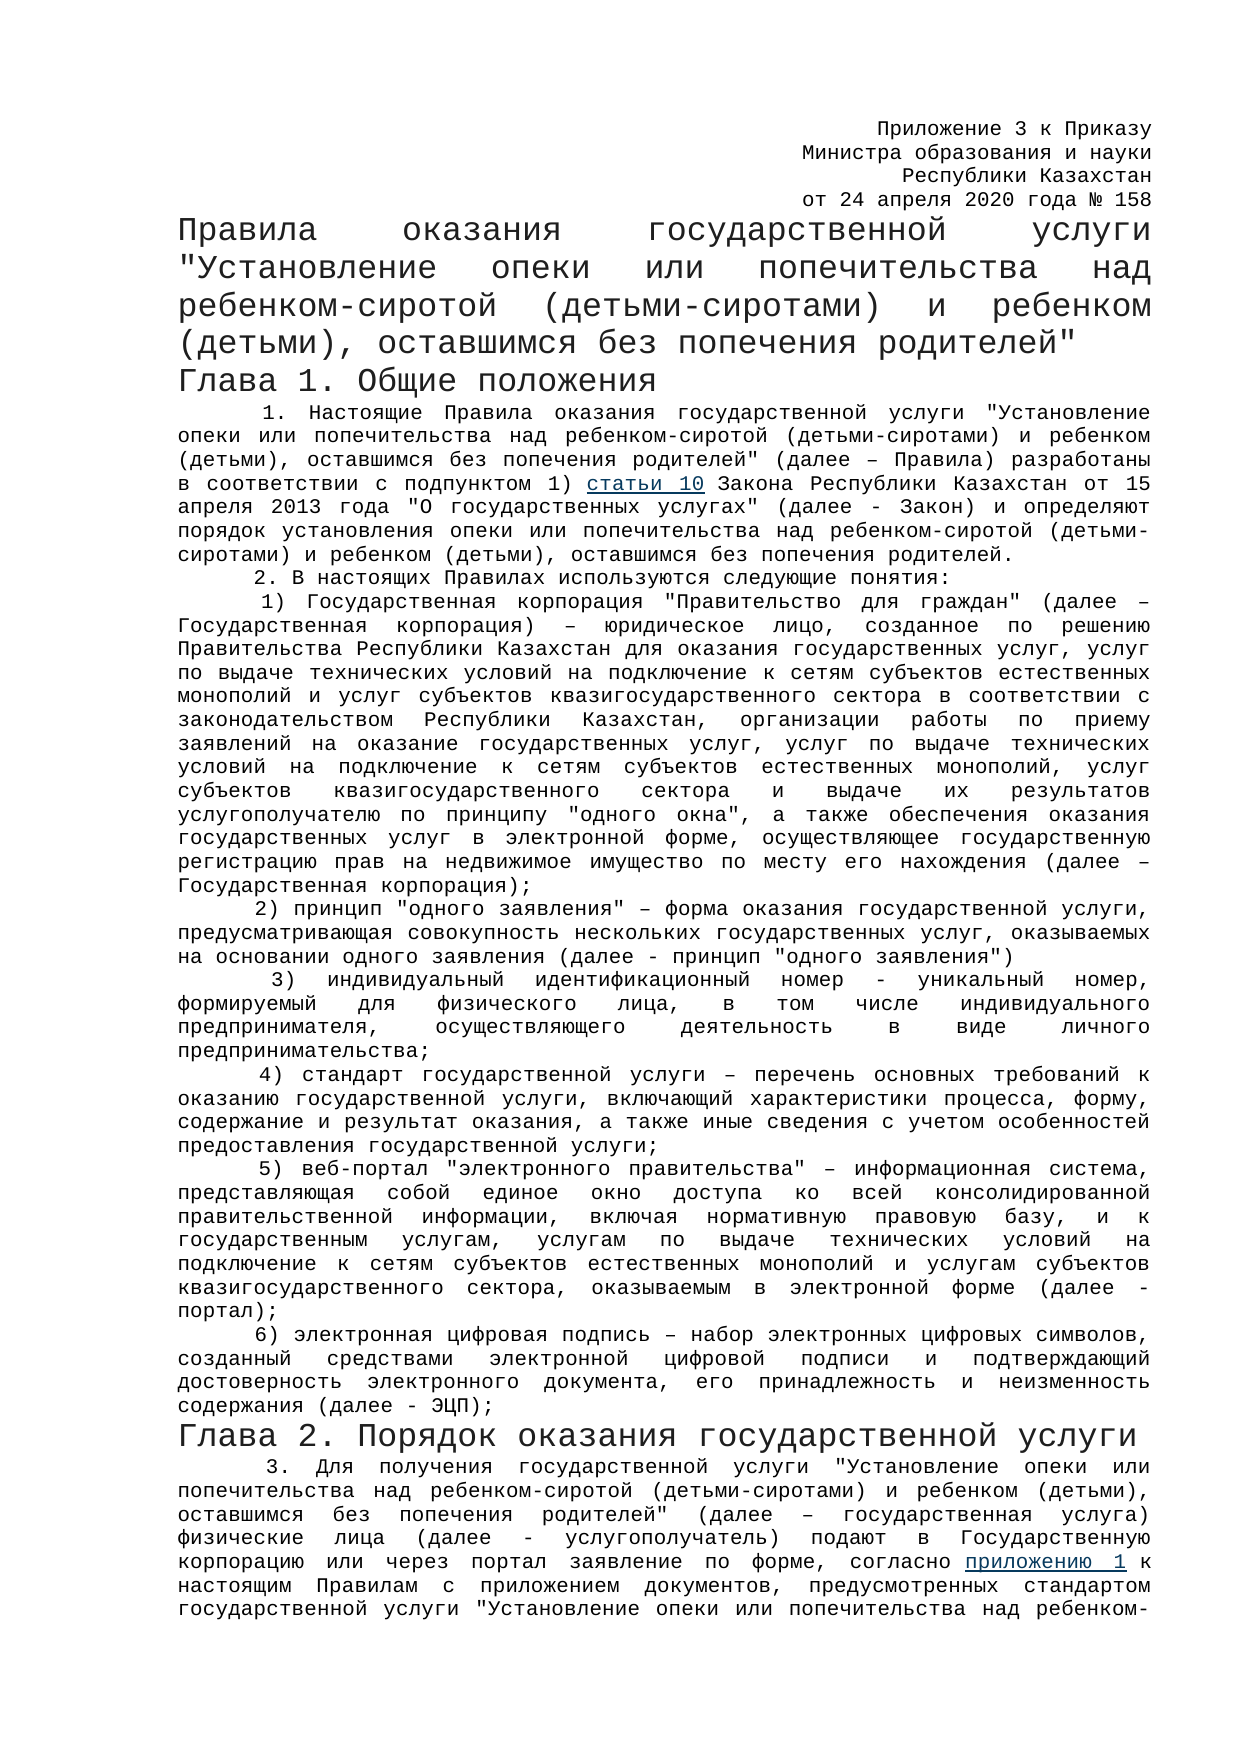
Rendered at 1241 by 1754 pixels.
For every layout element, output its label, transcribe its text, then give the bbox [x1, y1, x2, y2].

text Глава 1. Общие положения [177, 364, 1152, 402]
text Приложение 3 к Приказу Министра образования и науки Республики Казахстан от 24 апреля 2020 года № 158 [177, 118, 902, 213]
text 5) веб-портал "электронного правительства" – информационная система, представляющая собой единое окно доступа ко всей консолидированной правительственной информации, включая нормативную правовую базу, и к государственным услугам, услугам по выдаче технических условий на подключение к сетям субъектов естественных монополий и услугам субъектов квазигосударственного сектора, оказываемым в электронной форме (далее - портал); [177, 1158, 1152, 1324]
text Правила оказания государственной услуги "Установление опеки или попечительства над ребенком-сиротой (детьми-сиротами) и ребенком (детьми), оставшимся без попечения родителей" [177, 213, 1152, 364]
text Глава 2. Порядок оказания государственной услуги [177, 1418, 1152, 1456]
text 2) принцип "одного заявления" – форма оказания государственной услуги, предусматривающая совокупность нескольких государственных услуг, оказываемых на основании одного заявления (далее - принцип "одного заявления") [177, 898, 1152, 969]
text 2. В настоящих Правилах используются следующие понятия: [177, 567, 1152, 591]
text 3) индивидуальный идентификационный номер - уникальный номер, формируемый для физического лица, в том числе индивидуального предпринимателя, осуществляющего деятельность в виде личного предпринимательства; [177, 969, 1152, 1064]
text 1. Настоящие Правила оказания государственной услуги "Установление опеки или попечительства над ребенком-сиротой (детьми-сиротами) и ребенком (детьми), оставшимся без попечения родителей" (далее – Правила) разработаны в соответствии с подпунктом 1) статьи 10 Закона Республики Казахстан от 15 апреля 2013 года "О государственных услугах" (далее - Закон) и определяют порядок установления опеки или попечительства над ребенком-сиротой (детьми-сиротами) и ребенком (детьми), оставшимся без попечения родителей. [177, 402, 1152, 567]
text 1) Государственная корпорация "Правительство для граждан" (далее – Государственная корпорация) – юридическое лицо, созданное по решению Правительства Республики Казахстан для оказания государственных услуг, услуг по выдаче технических условий на подключение к сетям субъектов естественных монополий и услуг субъектов квазигосударственного сектора в соответствии с законодательством Республики Казахстан, организации работы по приему заявлений на оказание государственных услуг, услуг по выдаче технических условий на подключение к сетям субъектов естественных монополий, услуг субъектов квазигосударственного сектора и выдаче их результатов услугополучателю по принципу "одного окна", а также обеспечения оказания государственных услуг в электронной форме, осуществляющее государственную регистрацию прав на недвижимое имущество по месту его нахождения (далее – Государственная корпорация); [177, 591, 1152, 898]
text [177, 1456, 1152, 1622]
text 4) стандарт государственной услуги – перечень основных требований к оказанию государственной услуги, включающий характеристики процесса, форму, содержание и результат оказания, а также иные сведения с учетом особенностей предоставления государственной услуги; [177, 1064, 1152, 1158]
text 6) электронная цифровая подпись – набор электронных цифровых символов, созданный средствами электронной цифровой подписи и подтверждающий достоверность электронного документа, его принадлежность и неизменность содержания (далее - ЭЦП); [177, 1324, 1152, 1418]
